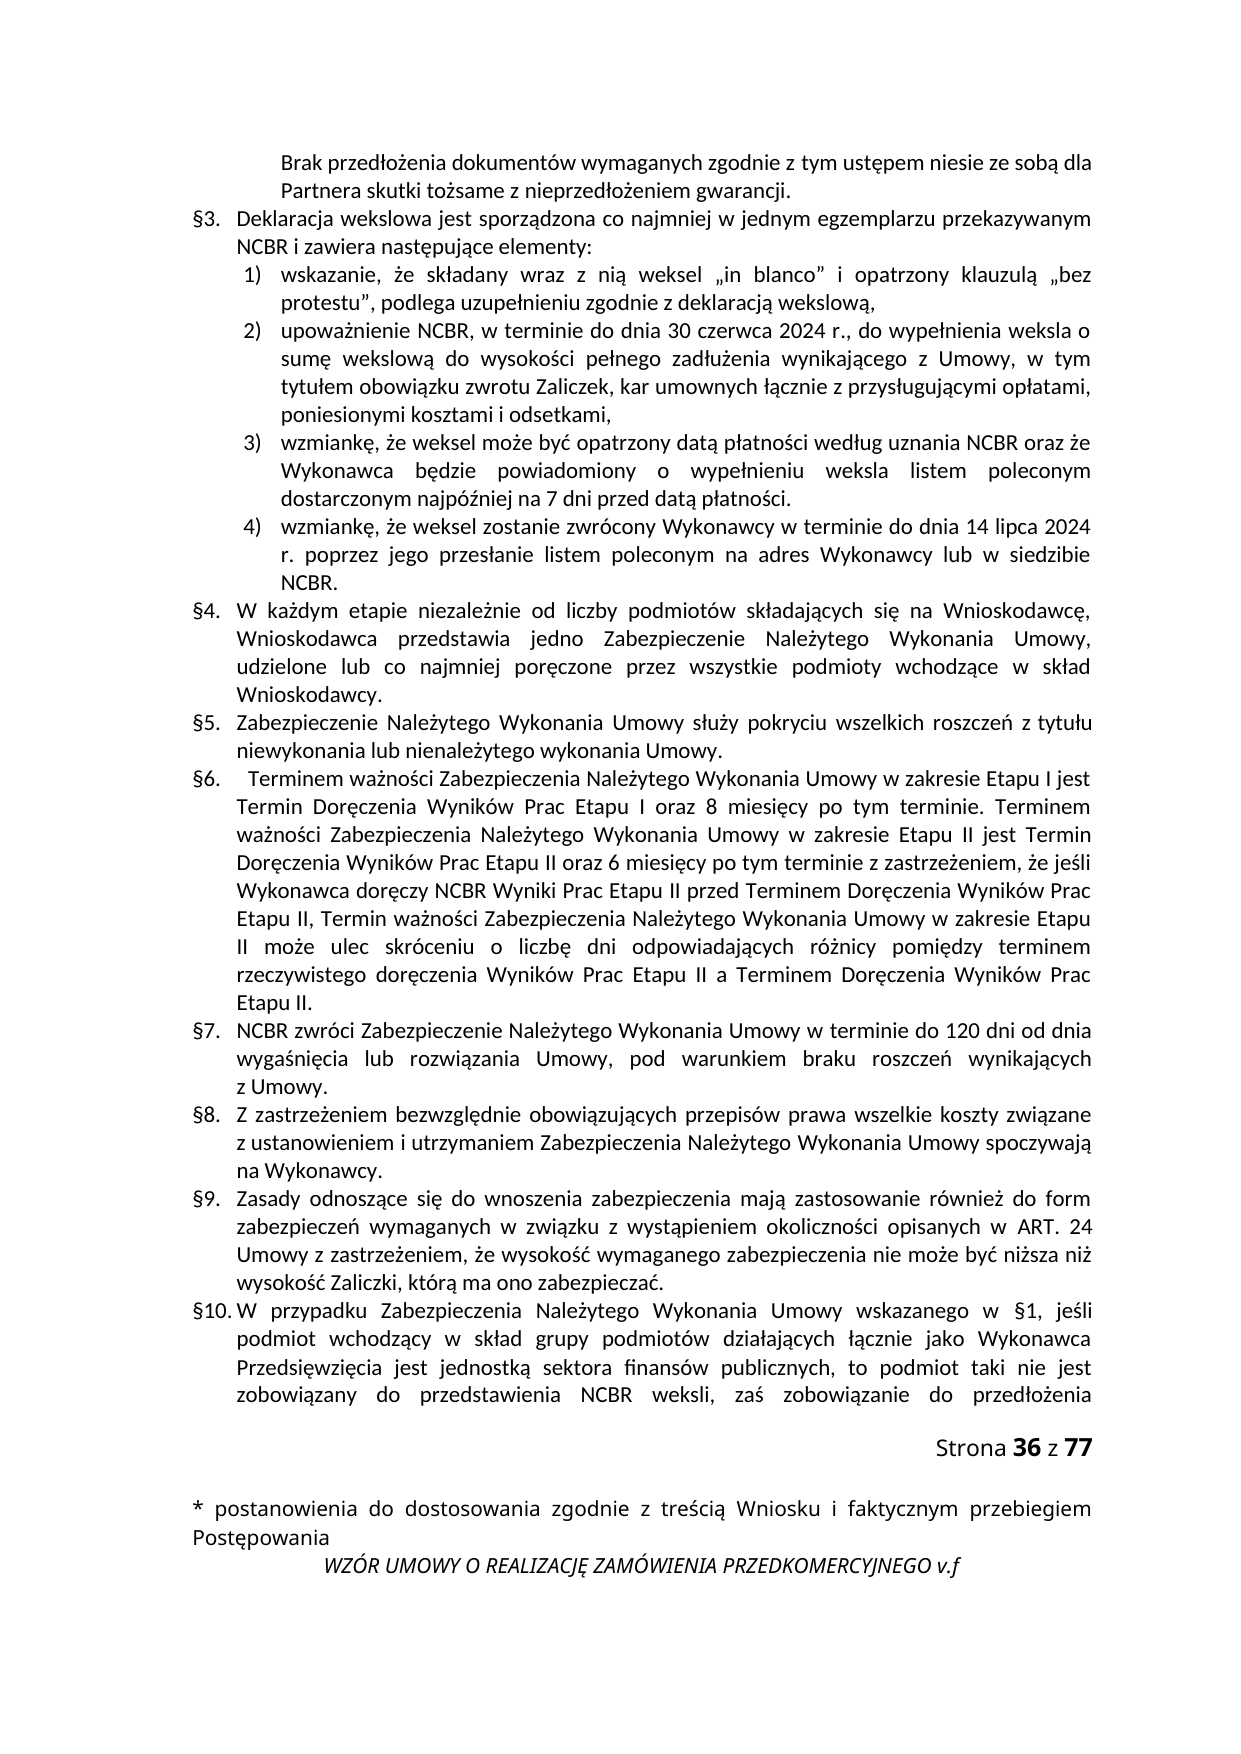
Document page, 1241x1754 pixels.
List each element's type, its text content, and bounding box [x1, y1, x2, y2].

list Terminem ważności Zabezpieczenia Należytego Wykonania Umowy w zakresie Etapu I jest Termin Doręczenia Wyników Prac Etapu I oraz 8 miesięcy po tym terminie. Terminem ważności Zabezpieczenia Należytego Wykonania Umowy w zakresie Etapu II jest Termin Doręczenia Wyników Prac Etapu II oraz 6 miesięcy po tym terminie z zastrzeżeniem, że jeśli Wykonawca doręczy NCBR Wyniki Prac Etapu II przed Terminem Doręczenia Wyników Prac Etapu II, Termin ważności Zabezpieczenia Należytego Wykonania Umowy w zakresie Etapu II może ulec skróceniu o liczbę dni odpowiadających różnicy pomiędzy terminem rzeczywistego doręczenia Wyników Prac Etapu II a Terminem Doręczenia Wyników Prac Etapu II. [192, 764, 1093, 1016]
list Deklaracja wekslowa jest sporządzona co najmniej w jednym egzemplarzu przekazywanym NCBR i zawiera następujące elementy: [192, 204, 1093, 260]
list wzmiankę, że weksel zostanie zwrócony Wykonawcy w terminie do dnia 14 lipca 2024 r. poprzez jego przesłanie listem poleconym na adres Wykonawcy lub w siedzibie NCBR. [243, 512, 1093, 596]
list wzmiankę, że weksel może być opatrzony datą płatności według uznania NCBR oraz że Wykonawca będzie powiadomiony o wypełnieniu weksla listem poleconym dostarczonym najpóźniej na 7 dni przed datą płatności. [243, 428, 1093, 512]
list upoważnienie NCBR, w terminie do dnia 30 czerwca 2024 r., do wypełnienia weksla o sumę wekslową do wysokości pełnego zadłużenia wynikającego z Umowy, w tym tytułem obowiązku zwrotu Zaliczek, kar umownych łącznie z przysługującymi opłatami, poniesionymi kosztami i odsetkami, [243, 316, 1093, 428]
list Zasady odnoszące się do wnoszenia zabezpieczenia mają zastosowanie również do form zabezpieczeń wymaganych w związku z wystąpieniem okoliczności opisanych w ART. 24 Umowy z zastrzeżeniem, że wysokość wymaganego zabezpieczenia nie może być niższa niż wysokość Zaliczki, którą ma ono zabezpieczać. [192, 1184, 1093, 1297]
list wskazanie, że składany wraz z nią weksel „in blanco” i opatrzony klauzulą „bez protestu”, podlega uzupełnieniu zgodnie z deklaracją wekslową, [243, 260, 1093, 316]
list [243, 148, 1093, 204]
list Zabezpieczenie Należytego Wykonania Umowy służy pokryciu wszelkich roszczeń z tytułu niewykonania lub nienależytego wykonania Umowy. [192, 708, 1093, 764]
list Z zastrzeżeniem bezwzględnie obowiązujących przepisów prawa wszelkie koszty związane z ustanowieniem i utrzymaniem Zabezpieczenia Należytego Wykonania Umowy spoczywają na Wykonawcy. [192, 1100, 1093, 1184]
list NCBR zwróci Zabezpieczenie Należytego Wykonania Umowy w terminie do 120 dni od dnia wygaśnięcia lub rozwiązania Umowy, pod warunkiem braku roszczeń wynikających z Umowy. [192, 1016, 1093, 1100]
list W każdym etapie niezależnie od liczby podmiotów składających się na Wnioskodawcę, Wnioskodawca przedstawia jedno Zabezpieczenie Należytego Wykonania Umowy, udzielone lub co najmniej poręczone przez wszystkie podmioty wchodzące w skład Wnioskodawcy. [192, 596, 1093, 708]
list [192, 1297, 1093, 1409]
